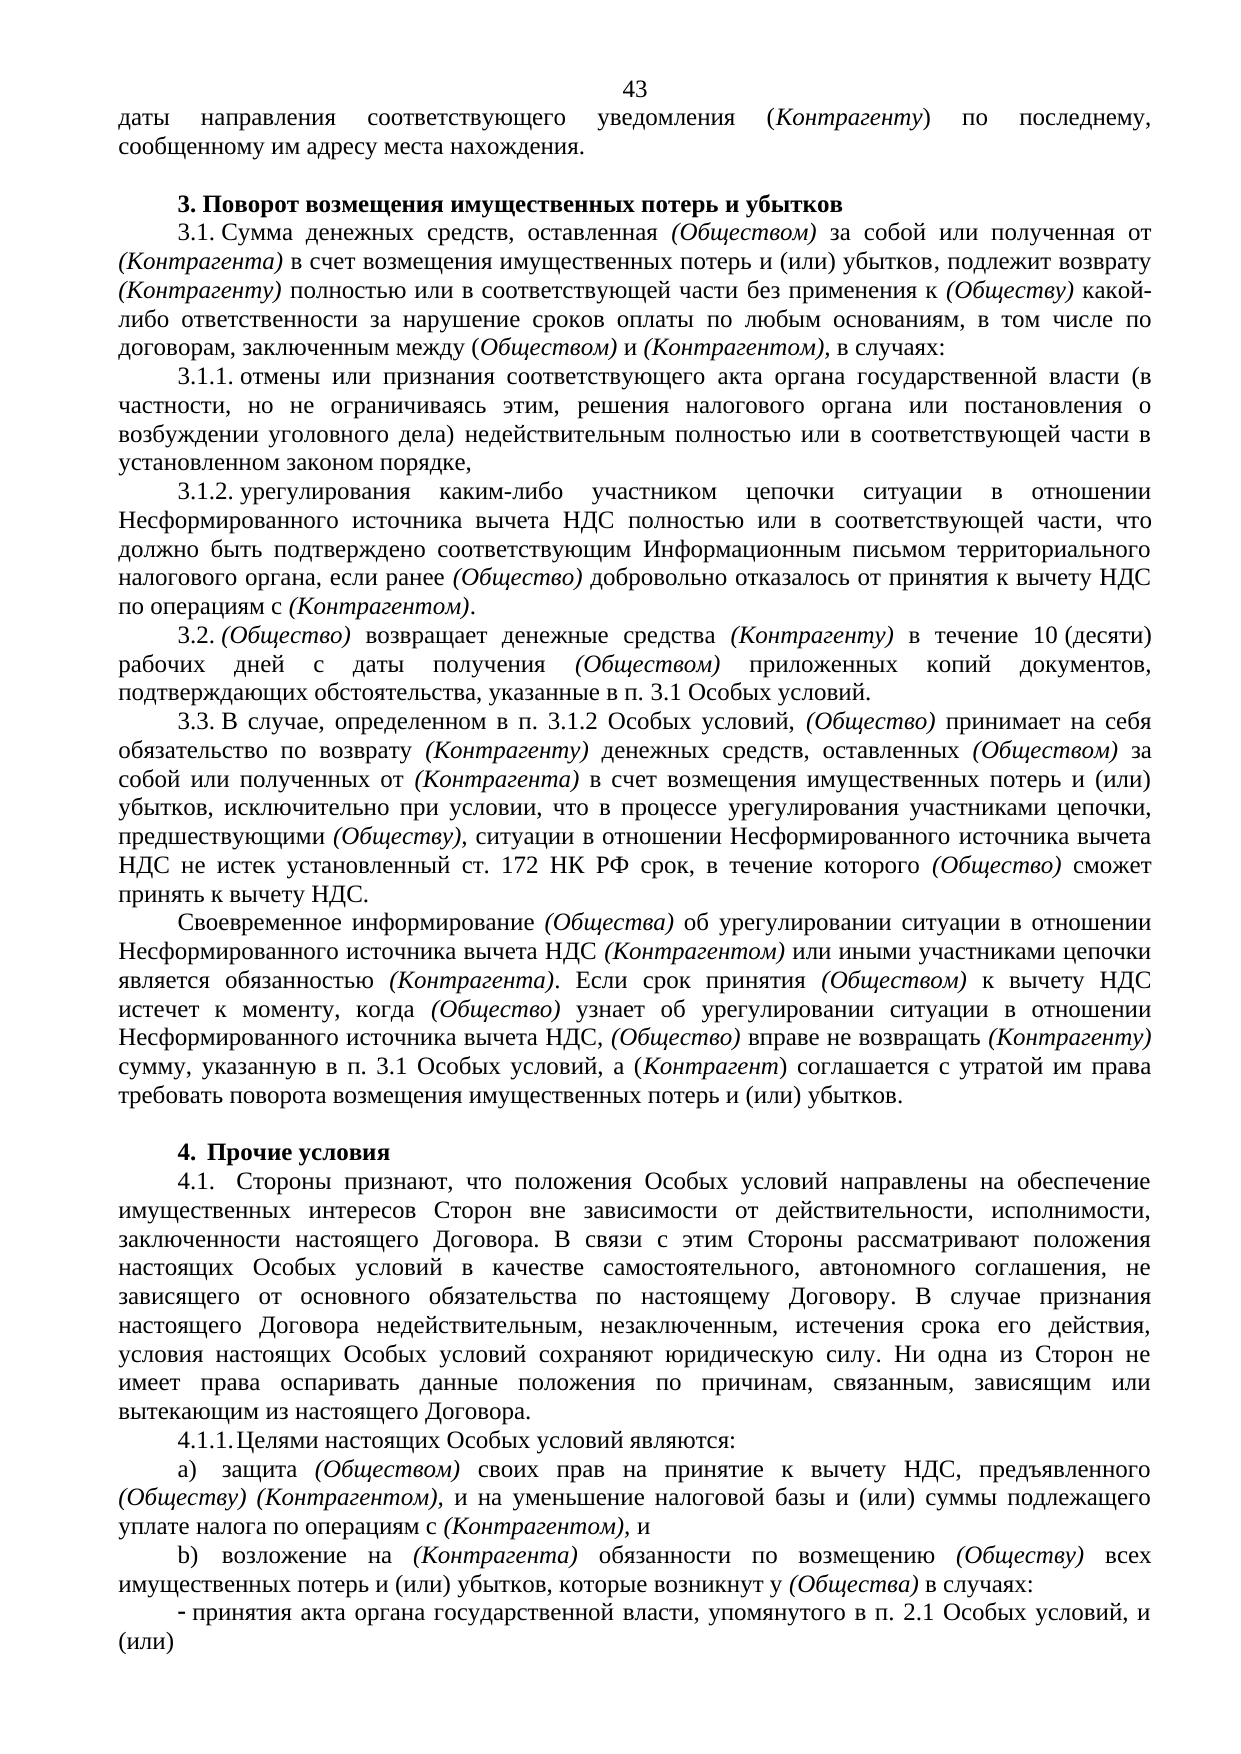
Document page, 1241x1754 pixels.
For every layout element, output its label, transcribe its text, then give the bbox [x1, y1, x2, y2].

text 4.1. Стороны признают, что положения Особых условий направлены на обеспечение имущественных интересов Сторон вне зависимости от действительности, исполнимости, заключенности настоящего Договора. В связи с этим Стороны рассматривают положения настоящих Особых условий в качестве самостоятельного, автономного соглашения, не зависящего от основного обязательства по настоящему Договору. В случае признания настоящего Договора недействительным, незаключенным, истечения срока его действия, условия настоящих Особых условий сохраняют юридическую силу. Ни одна из Сторон не имеет права оспаривать данные положения по причинам, связанным, зависящим или вытекающим из настоящего Договора. [118, 1166, 1152, 1425]
text 3.3. В случае, определенном в п. 3.1.2 Особых условий, (Общество) принимает на себя обязательство по возврату (Контрагенту) денежных средств, оставленных (Обществом) за собой или полученных от (Контрагента) в счет возмещения имущественных потерь и (или) убытков, исключительно при условии, что в процессе урегулирования участниками цепочки, предшествующими (Обществу), ситуации в отношении Несформированного источника вычета НДС не истек установленный ст. 172 НК РФ срок, в течение которого (Общество) сможет принять к вычету НДС. [118, 706, 1152, 907]
text 3. Поворот возмещения имущественных потерь и убытков [118, 189, 1152, 217]
list защита (Обществом) своих прав на принятие к вычету НДС, предъявленного (Обществу) (Контрагентом), и на уменьшение налоговой базы и (или) суммы подлежащего уплате налога по операциям с (Контрагентом), и [118, 1454, 1152, 1540]
text 3.1.1. отмены или признания соответствующего акта органа государственной власти (в частности, но не ограничиваясь этим, решения налогового органа или постановления о возбуждении уголовного дела) недействительным полностью или в соответствующей части в установленном законом порядке, [118, 361, 1152, 476]
text 4.1.1. Целями настоящих Особых условий являются: [118, 1425, 1152, 1454]
text 3.2. (Общество) возвращает денежные средства (Контрагенту) в течение 10 (десяти) рабочих дней с даты получения (Обществом) приложенных копий документов, подтверждающих обстоятельства, указанные в п. 3.1 Особых условий. [118, 620, 1152, 706]
text 3.1. Сумма денежных средств, оставленная (Обществом) за собой или полученная от (Контрагента) в счет возмещения имущественных потерь и (или) убытков, подлежит возврату (Контрагенту) полностью или в соответствующей части без применения к (Обществу) какой-либо ответственности за нарушение сроков оплаты по любым основаниям, в том числе по договорам, заключенным между (Обществом) и (Контрагентом), в случаях: [118, 217, 1152, 361]
list принятия акта органа государственной власти, упомянутого в п. 2.1 Особых условий, и (или) [118, 1597, 1152, 1655]
list Прочие условия [118, 1137, 1152, 1166]
text Своевременное информирование (Общества) об урегулировании ситуации в отношении Несформированного источника вычета НДС (Контрагентом) или иными участниками цепочки является обязанностью (Контрагента). Если срок принятия (Обществом) к вычету НДС истечет к моменту, когда (Общество) узнает об урегулировании ситуации в отношении Несформированного источника вычета НДС, (Общество) вправе не возвращать (Контрагенту) сумму, указанную в п. 3.1 Особых условий, а (Контрагент) соглашается с утратой им права требовать поворота возмещения имущественных потерь и (или) убытков. [118, 907, 1152, 1109]
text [118, 102, 1152, 160]
list возложение на (Контрагента) обязанности по возмещению (Обществу) всех имущественных потерь и (или) убытков, которые возникнут у (Общества) в случаях: [118, 1540, 1152, 1597]
text 3.1.2. урегулирования каким-либо участником цепочки ситуации в отношении Несформированного источника вычета НДС полностью или в соответствующей части, что должно быть подтверждено соответствующим Информационным письмом территориального налогового органа, если ранее (Общество) добровольно отказалось от принятия к вычету НДС по операциям с (Контрагентом). [118, 476, 1152, 620]
